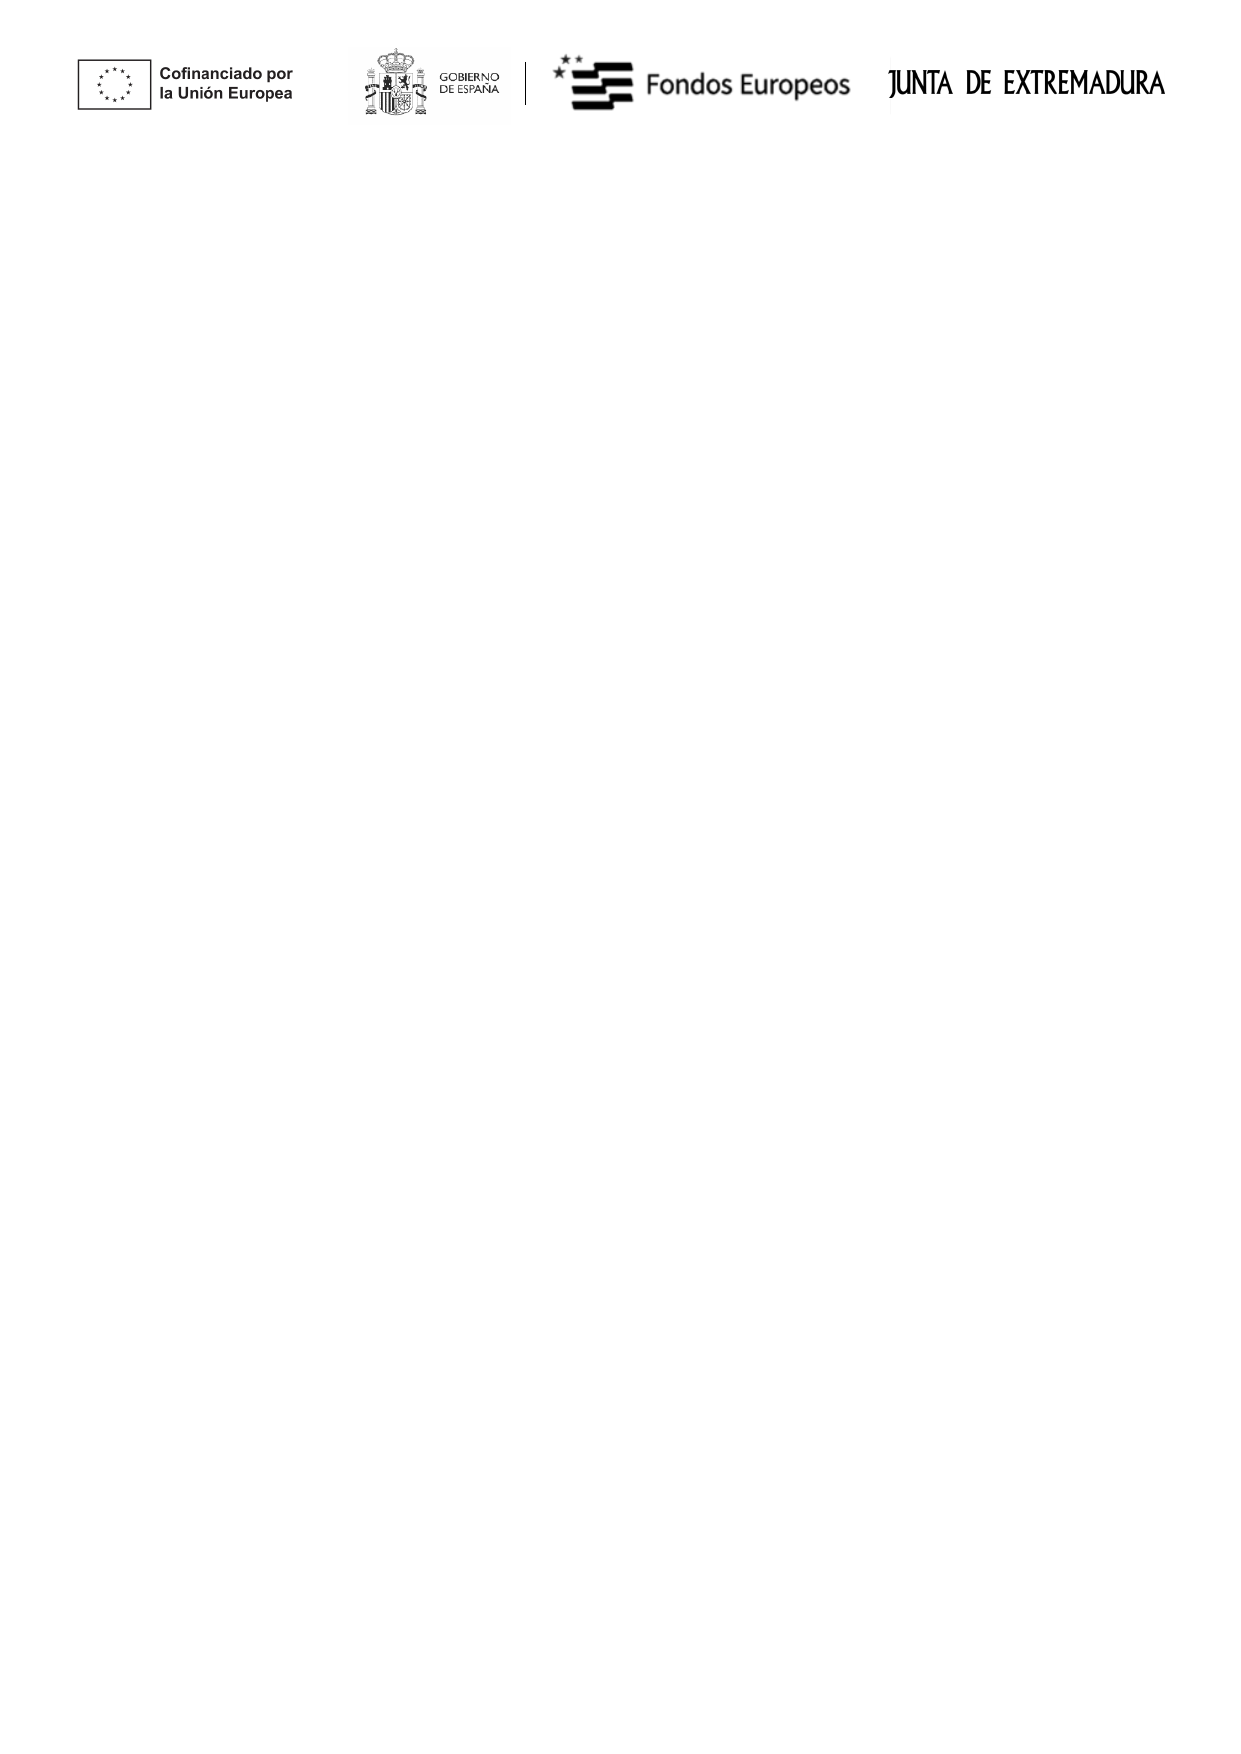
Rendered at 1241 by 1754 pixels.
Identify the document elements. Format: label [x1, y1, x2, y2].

picture [540, 32, 1165, 129]
picture [76, 58, 330, 111]
picture [348, 47, 511, 125]
